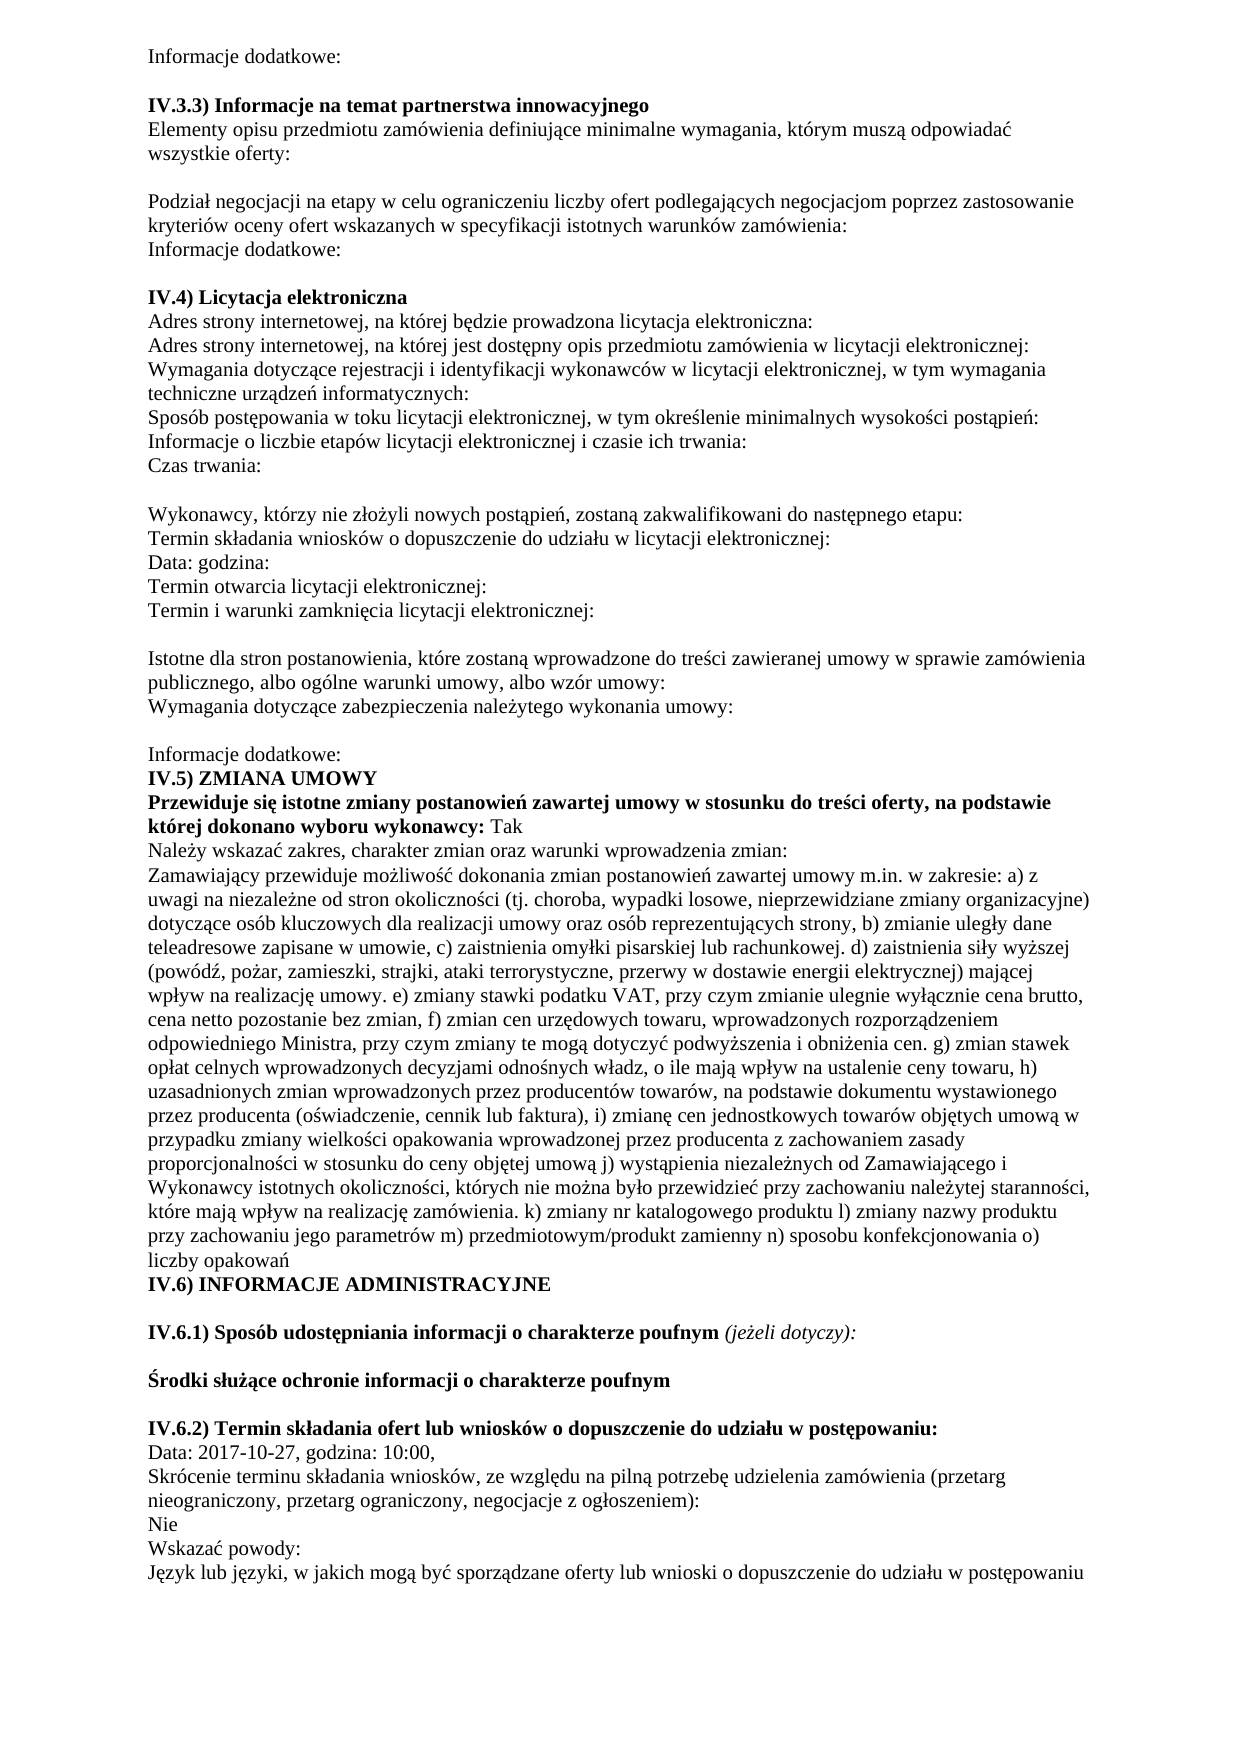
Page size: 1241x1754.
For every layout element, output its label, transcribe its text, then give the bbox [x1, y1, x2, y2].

text Termin i warunki zamknięcia licytacji elektronicznej: [148, 598, 1093, 622]
text Informacje dodatkowe: [148, 718, 1093, 766]
text Wymagania dotyczące rejestracji i identyfikacji wykonawców w licytacji elektronicznej, w tym wymagania techniczne urządzeń informatycznych: [148, 357, 1093, 405]
text Informacje o liczbie etapów licytacji elektronicznej i czasie ich trwania: [148, 429, 1093, 453]
text Adres strony internetowej, na której jest dostępny opis przedmiotu zamówienia w licytacji elektronicznej: [148, 333, 1093, 357]
text Sposób postępowania w toku licytacji elektronicznej, w tym określenie minimalnych wysokości postąpień: [148, 405, 1093, 429]
text Wymagania dotyczące zabezpieczenia należytego wykonania umowy: [148, 694, 1093, 718]
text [148, 766, 1093, 1584]
text Istotne dla stron postanowienia, które zostaną wprowadzone do treści zawieranej umowy w sprawie zamówienia publicznego, albo ogólne warunki umowy, albo wzór umowy: [148, 622, 1093, 694]
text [148, 44, 1093, 333]
text Czas trwania: Wykonawcy, którzy nie złożyli nowych postąpień, zostaną zakwalifikowani do następnego etapu: [148, 453, 1093, 526]
text Termin składania wniosków o dopuszczenie do udziału w licytacji elektronicznej: Data: godzina: Termin otwarcia licytacji elektronicznej: [148, 526, 1093, 598]
